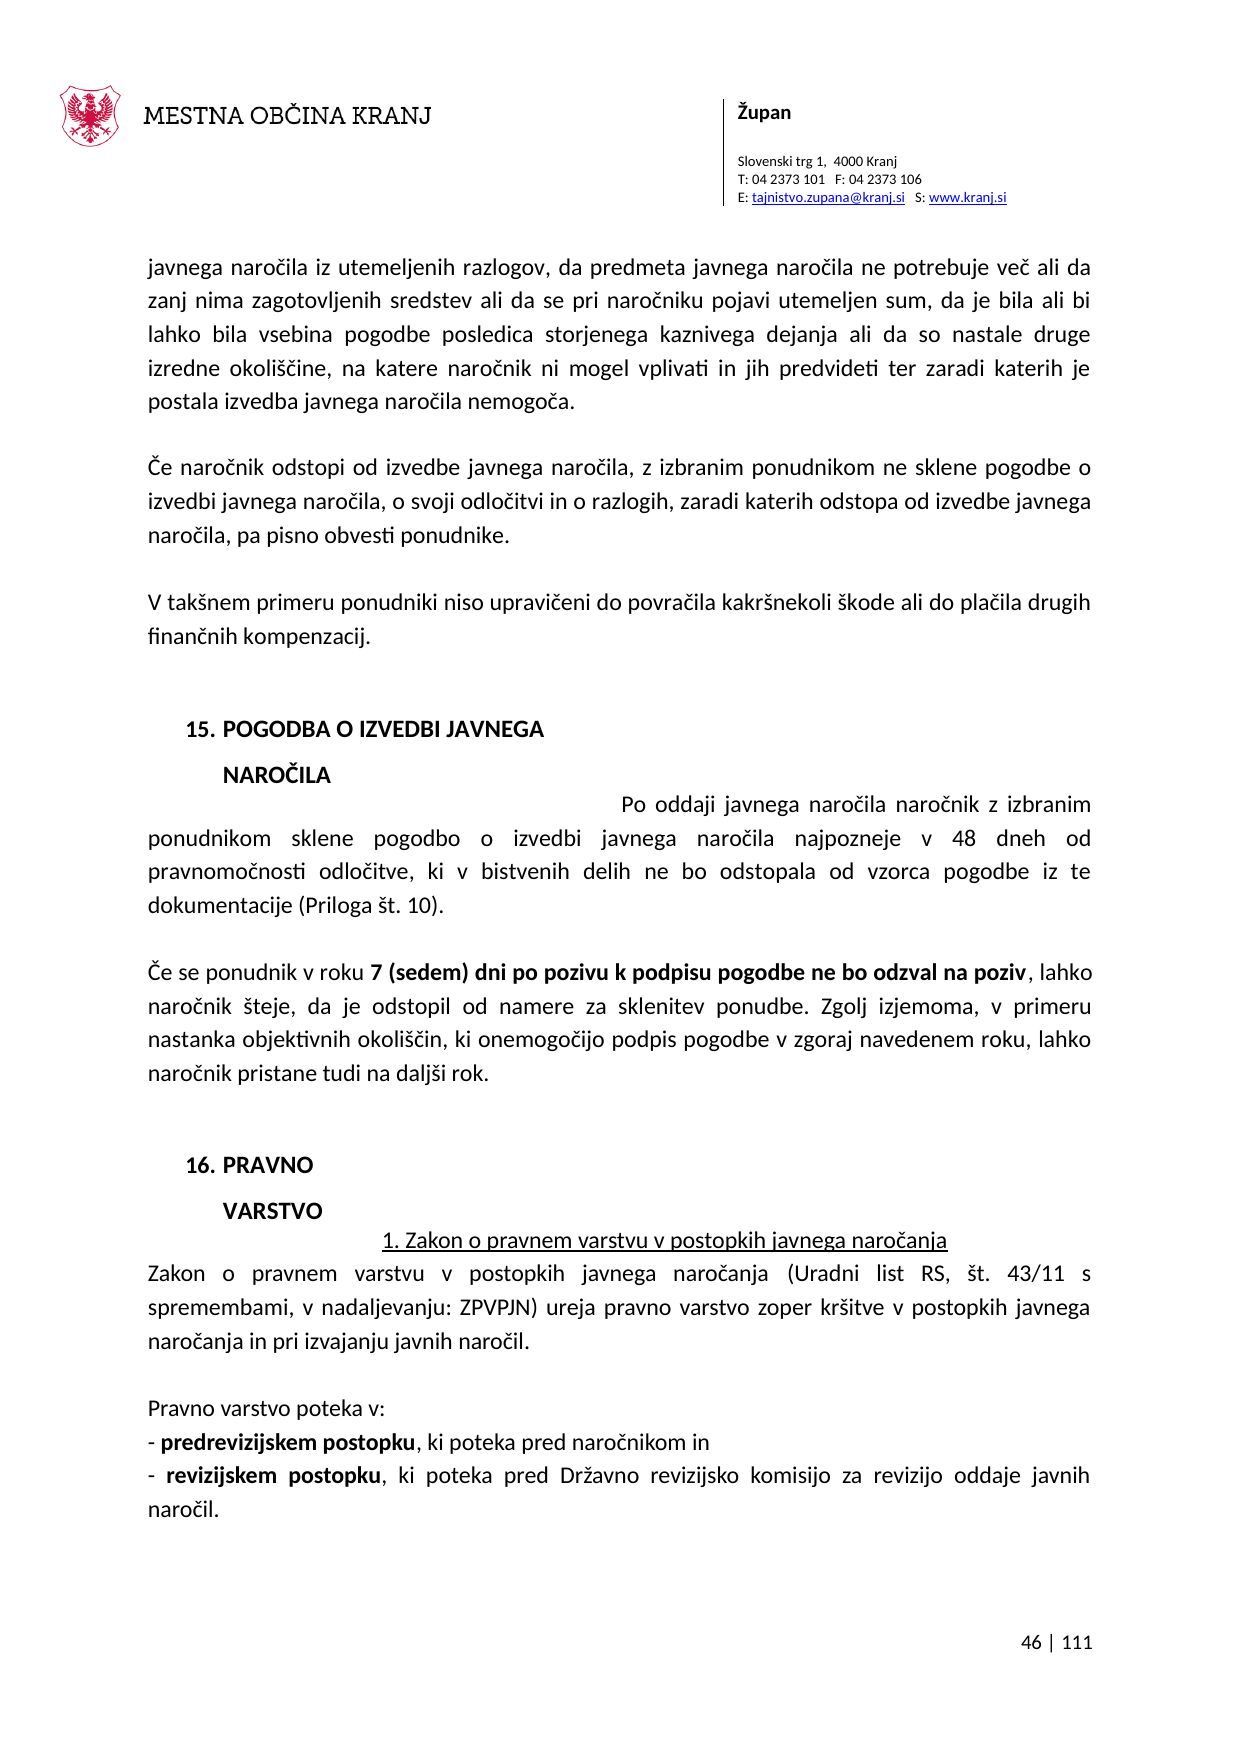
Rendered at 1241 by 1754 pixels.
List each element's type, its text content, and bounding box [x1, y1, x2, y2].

subtitle POGODBA O IZVEDBI JAVNEGA NAROČILA [185, 713, 621, 789]
text - revizijskem postopku, ki poteka pred Državno revizijsko komisijo za revizijo oddaje javnih naročil. [148, 1460, 1092, 1523]
text Zakon o pravnem varstvu v postopkih javnega naročanja (Uradni list RS, št. 43/11 s spremembami, v nadaljevanju: ZPVPJN) ureja pravno varstvo zoper kršitve v postopkih javnega naročanja in pri izvajanju javnih naročil. [148, 1258, 1092, 1355]
text Pravno varstvo poteka v: [148, 1393, 1092, 1422]
text Če naročnik odstopi od izvedbe javnega naročila, z izbranim ponudnikom ne sklene pogodbe o izvedbi javnega naročila, o svoji odločitvi in o razlogih, zaradi katerih odstopa od izvedbe javnega naročila, pa pisno obvesti ponudnike. [148, 452, 1092, 549]
text Če se ponudnik v roku 7 (sedem) dni po pozivu k podpisu pogodbe ne bo odzval na poziv, lahko naročnik šteje, da je odstopil od namere za sklenitev ponudbe. Zgolj izjemoma, v primeru nastanka objektivnih okoliščin, ki onemogočijo podpis pogodbe v zgoraj navedenem roku, lahko naročnik pristane tudi na daljši rok. [148, 957, 1092, 1087]
text Po oddaji javnega naročila naročnik z izbranim ponudnikom sklene pogodbo o izvedbi javnega naročila najpozneje v 48 dneh od pravnomočnosti odločitve, ki v bistvenih delih ne bo odstopala od vzorca pogodbe iz te dokumentacije (Priloga št. 10). [148, 789, 1092, 919]
text V takšnem primeru ponudniki niso upravičeni do povračila kakršnekoli škode ali do plačila drugih finančnih kompenzacij. [148, 587, 1092, 650]
text 1. Zakon o pravnem varstvu v postopkih javnega naročanja [148, 1225, 1092, 1254]
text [148, 252, 1092, 416]
text - predrevizijskem postopku, ki poteka pred naročnikom in [148, 1427, 1092, 1456]
subtitle PRAVNO VARSTVO [185, 1149, 382, 1225]
